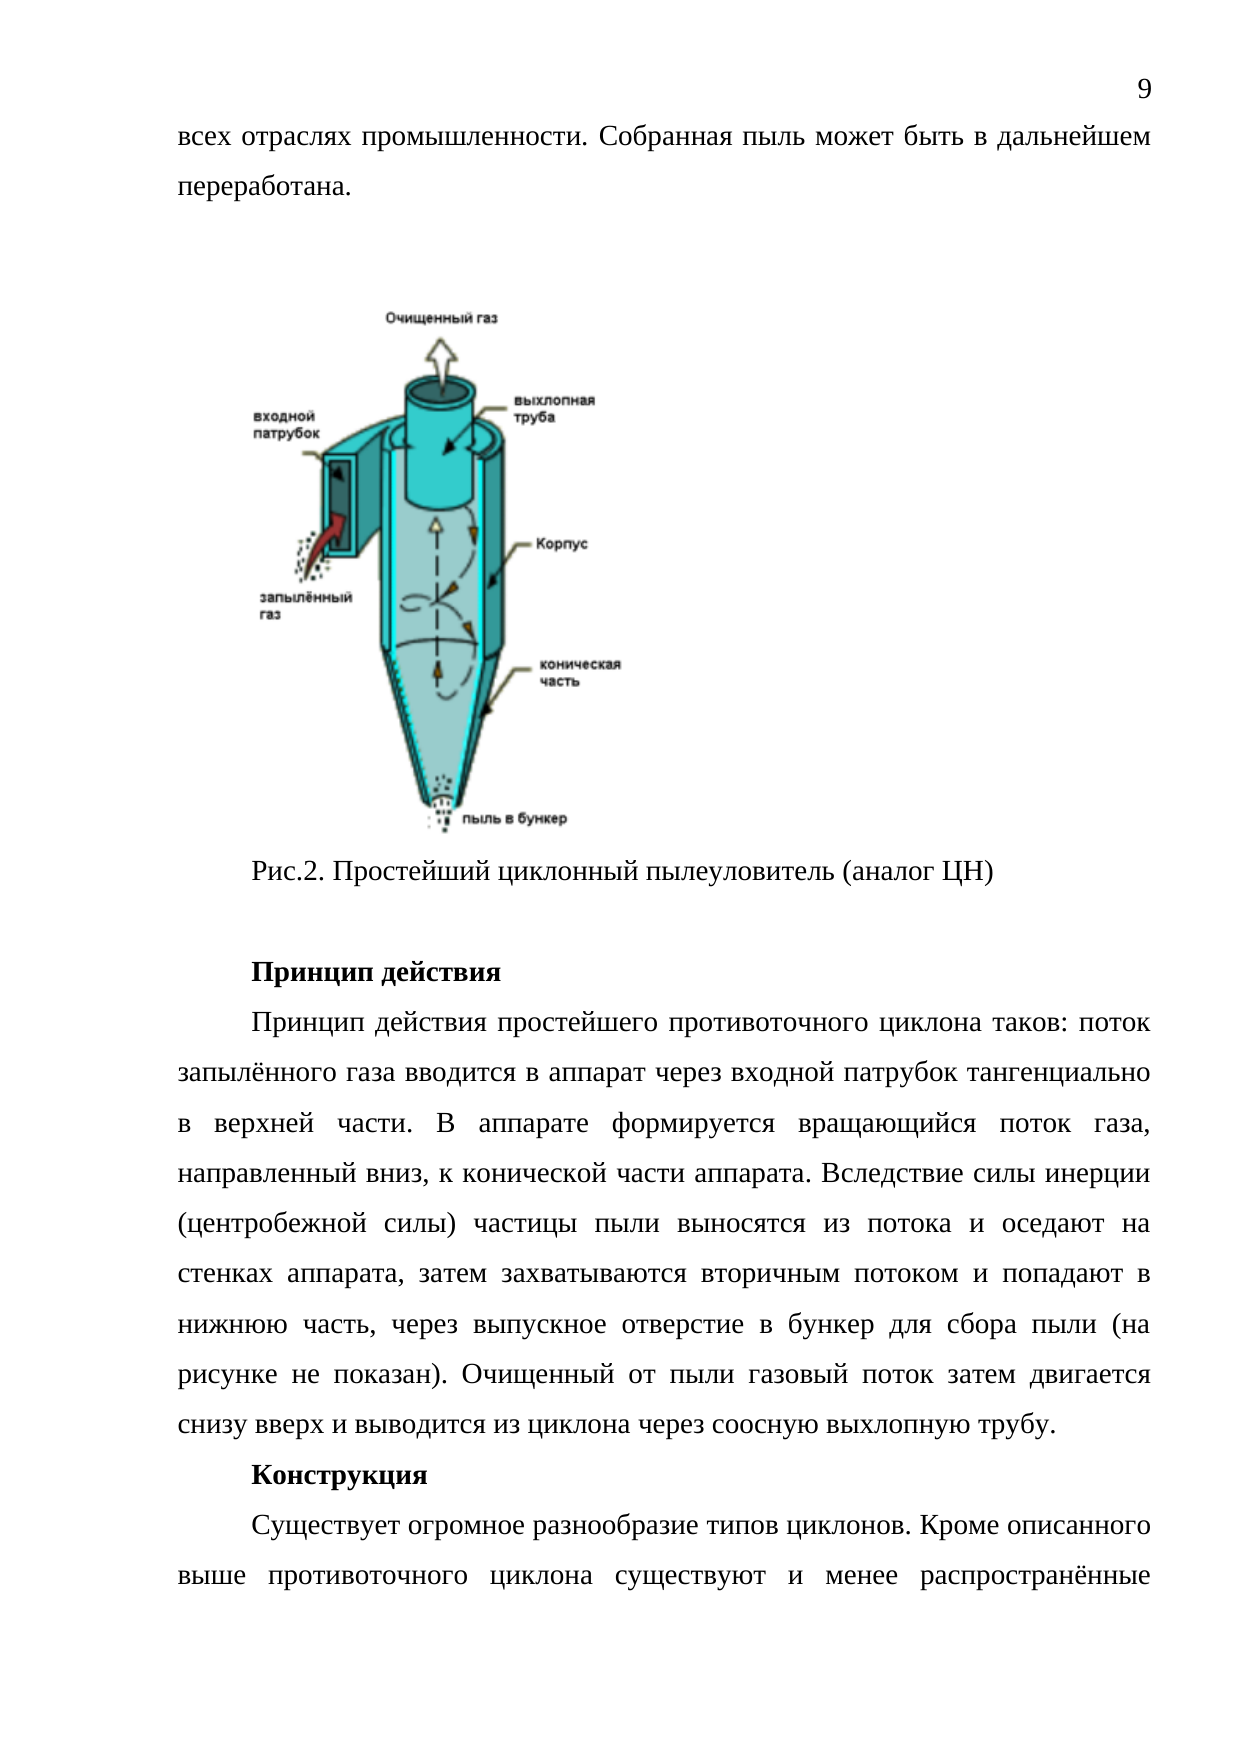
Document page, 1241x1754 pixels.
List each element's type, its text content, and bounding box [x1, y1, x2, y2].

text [177, 118, 1152, 202]
picture [251, 268, 642, 837]
text Рис.2. Простейший циклонный пылеуловитель (аналог ЦН) [177, 853, 1152, 887]
text Принцип действия [177, 954, 1152, 987]
text Конструкция [177, 1457, 1152, 1490]
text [177, 1507, 1152, 1591]
text Принцип действия простейшего противоточного циклона таков: поток запылённого газа вводится в аппарат через входной патрубок тангенциально в верхней части. В аппарате формируется вращающийся поток газа, направленный вниз, к конической части аппарата. Вследствие силы инерции (центробежной силы) частицы пыли выносятся из потока и оседают на стенках аппарата, затем захватываются вторичным потоком и попадают в нижнюю часть, через выпускное отверстие в бункер для сбора пыли (на рисунке не показан). Очищенный от пыли газовый поток затем двигается снизу вверх и выводится из циклона через соосную выхлопную трубу. [177, 1004, 1152, 1440]
